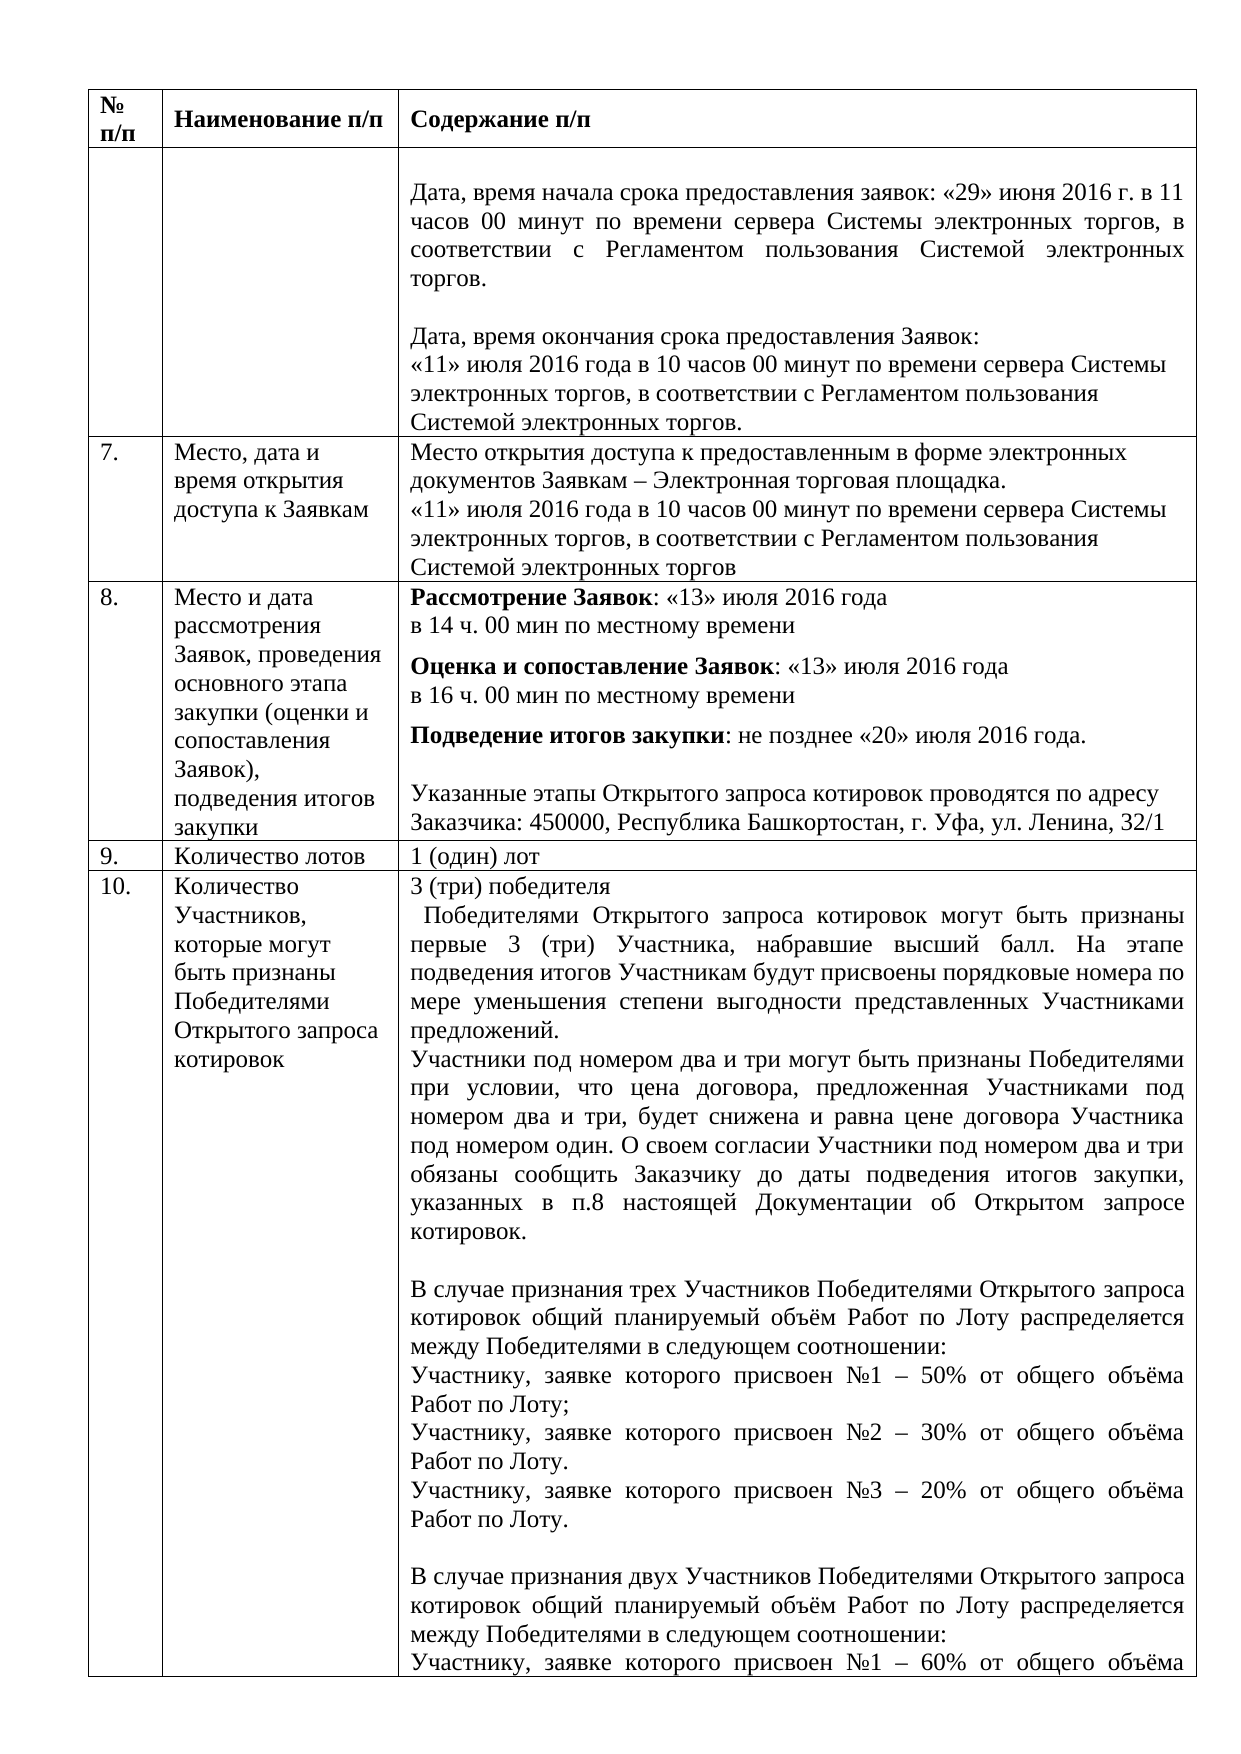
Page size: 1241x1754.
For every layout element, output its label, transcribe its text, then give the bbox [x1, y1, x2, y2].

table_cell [399, 871, 1196, 1676]
table_header Наименование п/п [163, 90, 398, 147]
table_cell Место и дата рассмотрения Заявок, проведения основного этапа закупки (оценки и сопоставления Заявок), подведения итогов закупки [163, 582, 398, 840]
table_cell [163, 148, 398, 436]
table_cell Место, дата и время открытия доступа к Заявкам [163, 437, 398, 581]
table_cell 1 (один) лот [399, 841, 1196, 870]
table_cell [89, 871, 162, 1676]
table_cell Рассмотрение Заявок: «13» июля 2016 года в 14 ч. 00 мин по местному времени Оценка и сопоставление Заявок: «13» июля 2016 года в 16 ч. 00 мин по местному времени Подведение итогов закупки: не позднее «20» июля 2016 года. Указанные этапы Открытого запроса котировок проводятся по адресу Заказчика: 450000, Республика Башкортостан, г. Уфа, ул. Ленина, 32/1 [399, 582, 1196, 840]
table_cell [89, 841, 162, 870]
table_header № п/п [89, 90, 162, 147]
table_cell [89, 582, 162, 840]
table_cell [89, 148, 162, 436]
table_cell [89, 437, 162, 581]
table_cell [163, 871, 398, 1676]
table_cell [399, 148, 1196, 436]
table_header Содержание п/п [399, 90, 1196, 147]
table_cell Количество лотов [163, 841, 398, 870]
table_cell Место открытия доступа к предоставленным в форме электронных документов Заявкам – Электронная торговая площадка. «11» июля 2016 года в 10 часов 00 минут по времени сервера Системы электронных торгов, в соответствии с Регламентом пользования Системой электронных торгов [399, 437, 1196, 581]
